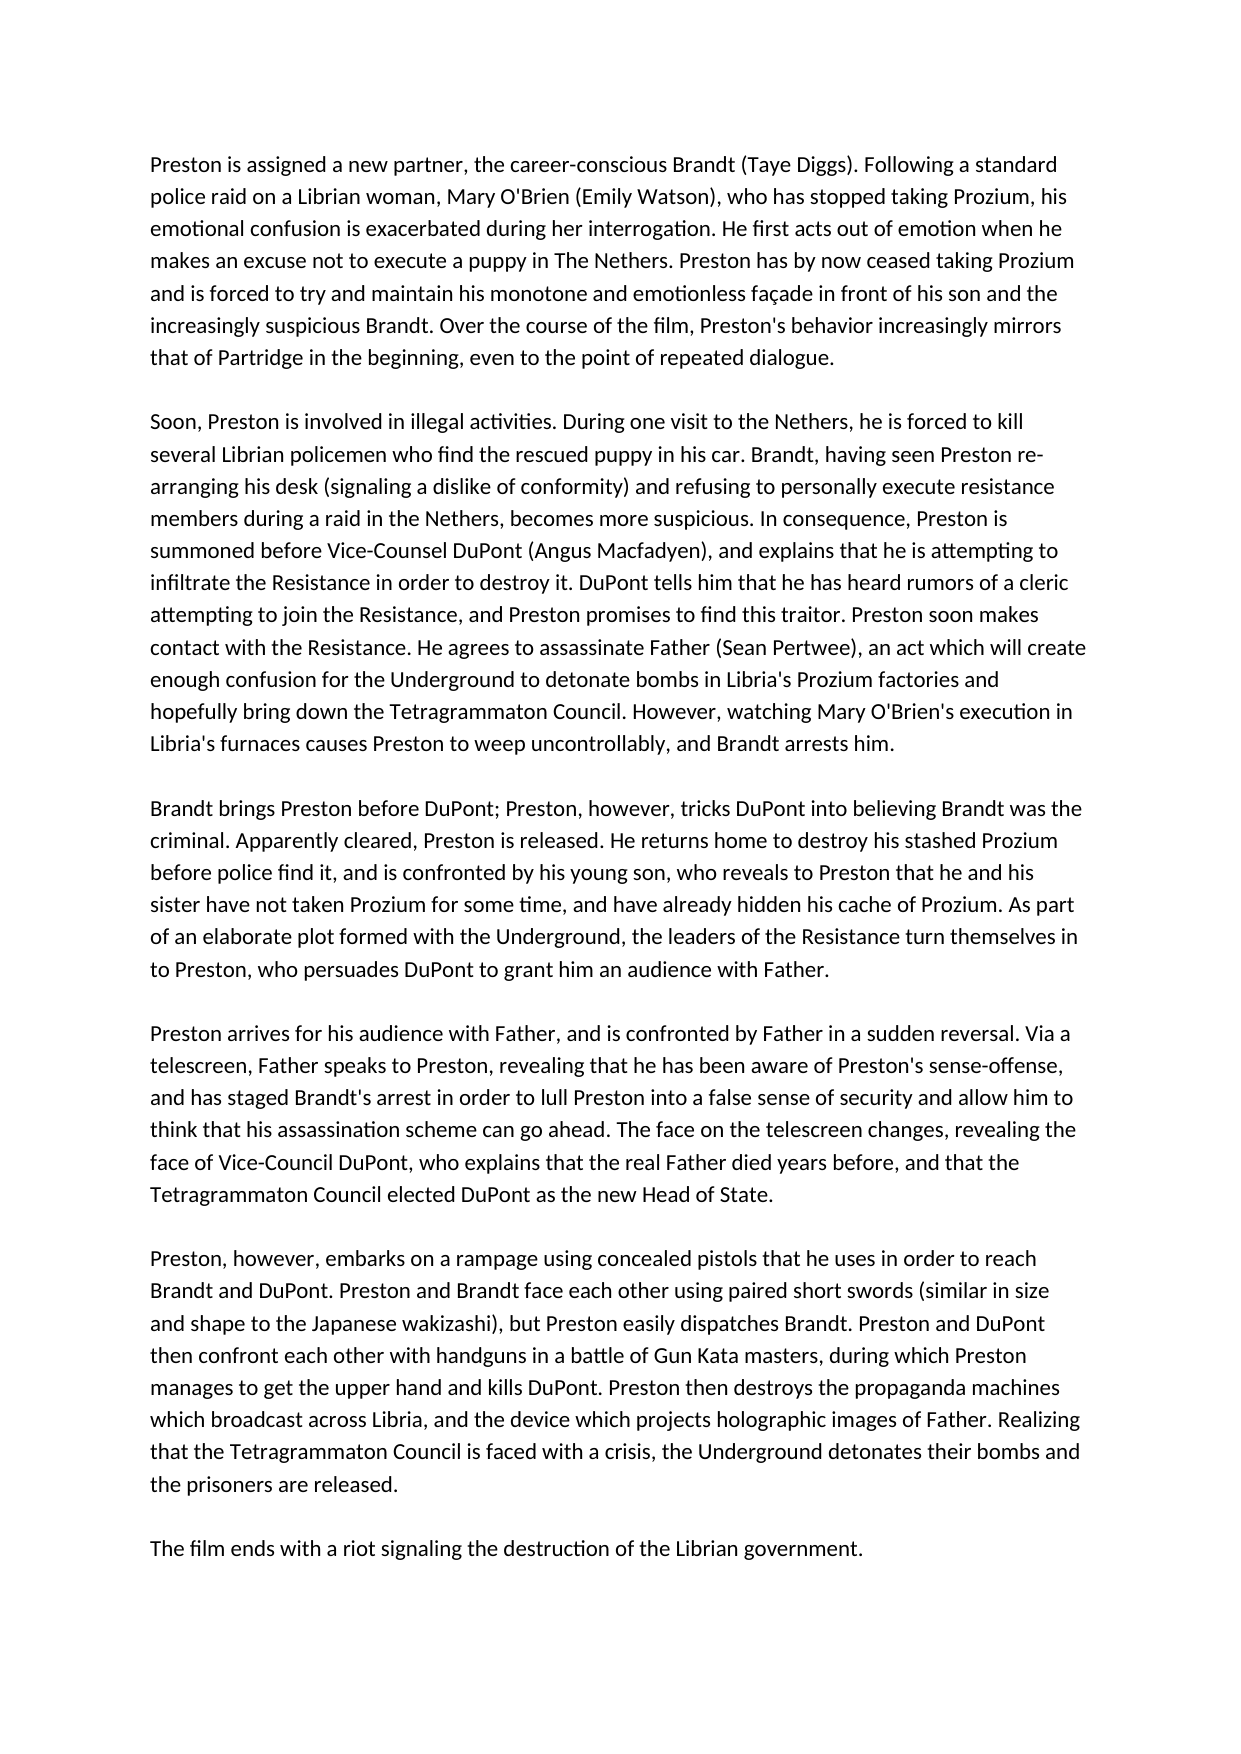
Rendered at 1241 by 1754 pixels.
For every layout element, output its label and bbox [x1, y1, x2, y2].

text [150, 150, 1090, 1562]
